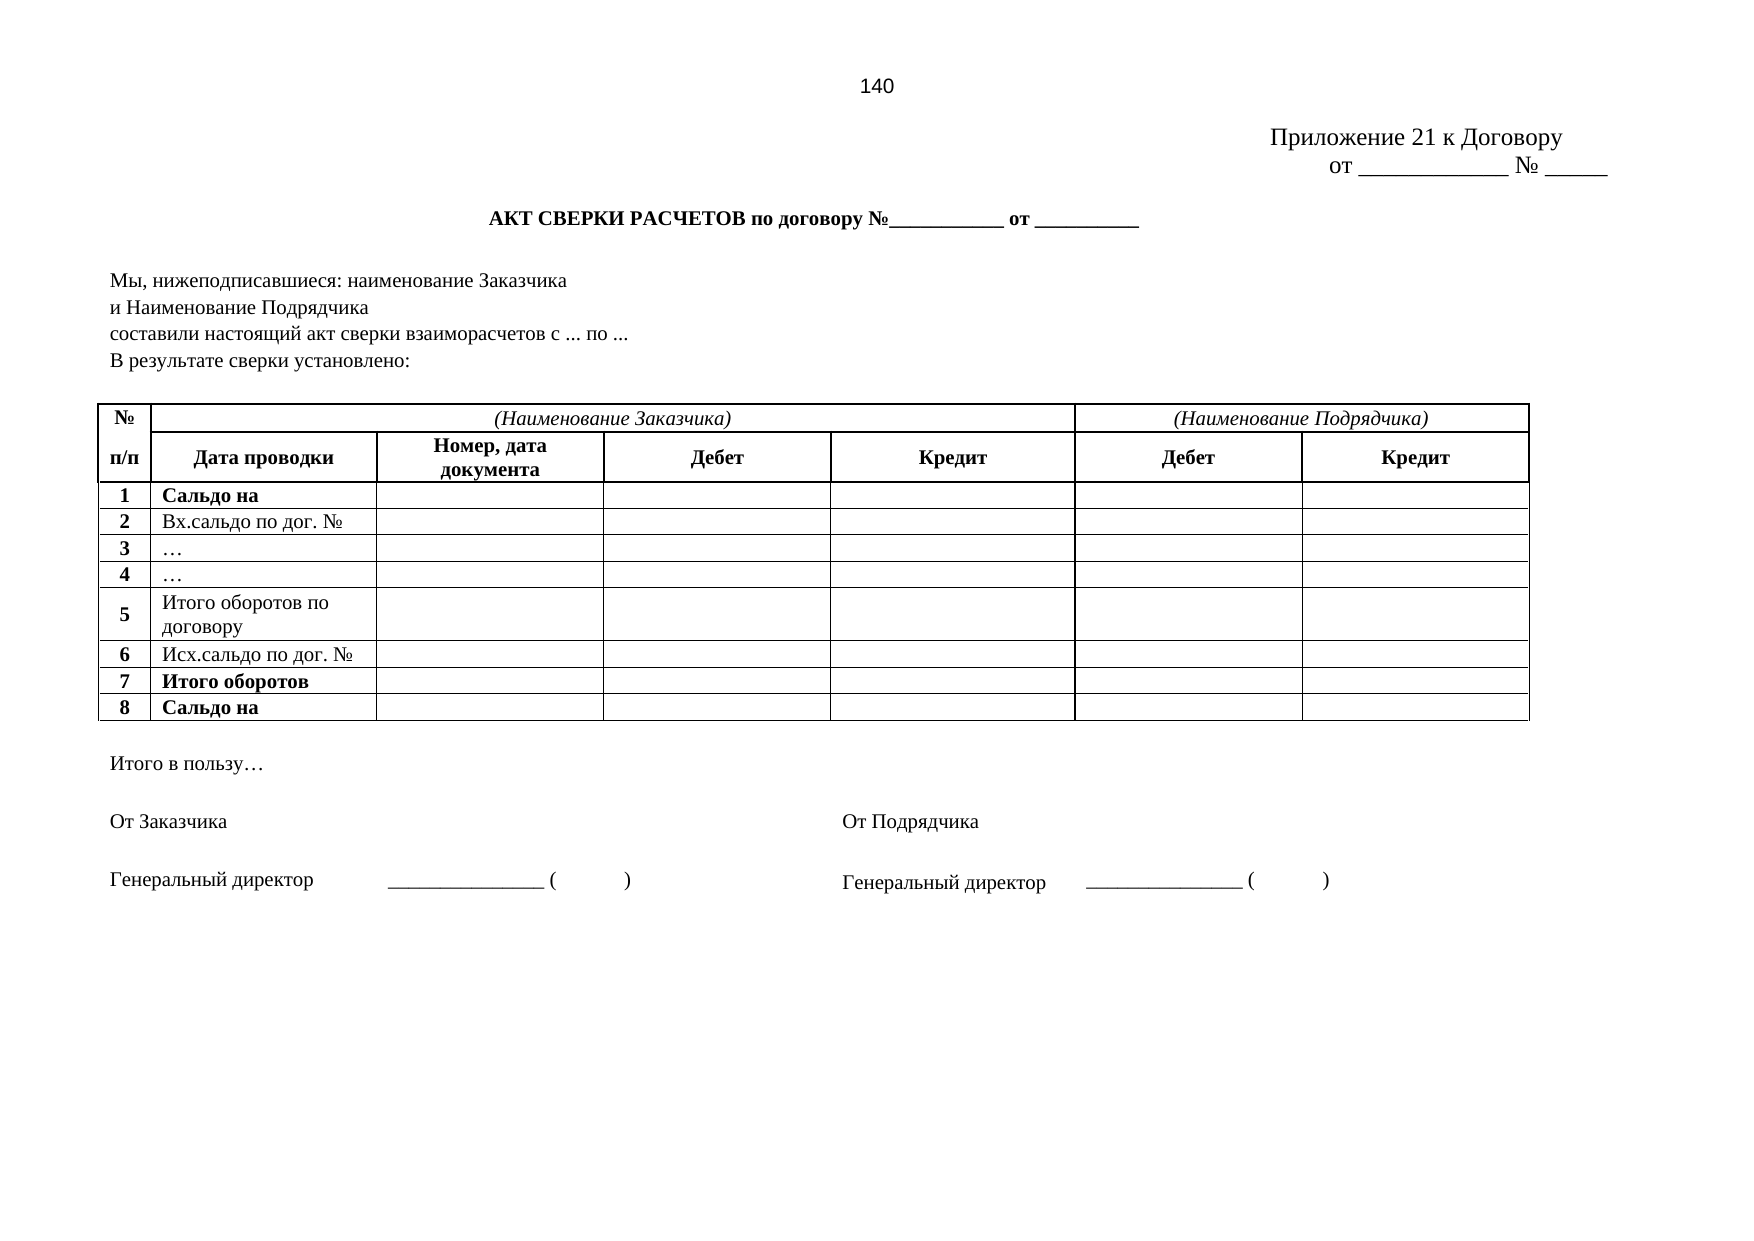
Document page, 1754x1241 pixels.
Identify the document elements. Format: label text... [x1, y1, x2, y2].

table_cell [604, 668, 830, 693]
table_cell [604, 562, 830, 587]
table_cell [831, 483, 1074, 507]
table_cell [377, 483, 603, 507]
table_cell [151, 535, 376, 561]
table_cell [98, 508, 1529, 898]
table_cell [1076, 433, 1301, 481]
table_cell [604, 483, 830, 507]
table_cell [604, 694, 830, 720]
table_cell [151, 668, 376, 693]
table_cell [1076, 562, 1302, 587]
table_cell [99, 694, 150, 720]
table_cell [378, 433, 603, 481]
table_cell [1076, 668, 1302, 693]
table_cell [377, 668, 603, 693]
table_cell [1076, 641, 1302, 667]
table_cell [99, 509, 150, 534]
text Приложение 21 к Договору [1270, 122, 1665, 151]
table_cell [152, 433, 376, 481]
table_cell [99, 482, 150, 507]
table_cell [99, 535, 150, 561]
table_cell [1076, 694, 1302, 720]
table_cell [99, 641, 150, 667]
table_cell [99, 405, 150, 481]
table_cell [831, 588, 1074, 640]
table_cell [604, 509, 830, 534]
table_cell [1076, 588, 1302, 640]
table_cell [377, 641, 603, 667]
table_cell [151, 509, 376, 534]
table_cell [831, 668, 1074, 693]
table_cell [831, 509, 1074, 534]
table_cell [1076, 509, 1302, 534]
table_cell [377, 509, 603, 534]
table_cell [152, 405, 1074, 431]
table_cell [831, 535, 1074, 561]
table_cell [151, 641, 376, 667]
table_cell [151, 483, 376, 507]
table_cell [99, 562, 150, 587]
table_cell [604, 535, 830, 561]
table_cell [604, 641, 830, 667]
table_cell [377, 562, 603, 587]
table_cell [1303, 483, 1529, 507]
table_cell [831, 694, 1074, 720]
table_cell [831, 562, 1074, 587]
text от ____________ № _____ [1270, 151, 1665, 179]
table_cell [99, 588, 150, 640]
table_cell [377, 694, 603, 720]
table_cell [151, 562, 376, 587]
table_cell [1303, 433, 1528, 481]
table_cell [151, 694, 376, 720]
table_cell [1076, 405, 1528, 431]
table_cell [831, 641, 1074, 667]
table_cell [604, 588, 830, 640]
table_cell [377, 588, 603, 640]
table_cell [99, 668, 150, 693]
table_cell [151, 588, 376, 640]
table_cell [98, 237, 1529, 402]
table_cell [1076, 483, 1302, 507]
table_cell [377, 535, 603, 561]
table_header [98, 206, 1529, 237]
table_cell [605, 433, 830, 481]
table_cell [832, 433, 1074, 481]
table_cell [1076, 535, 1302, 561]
